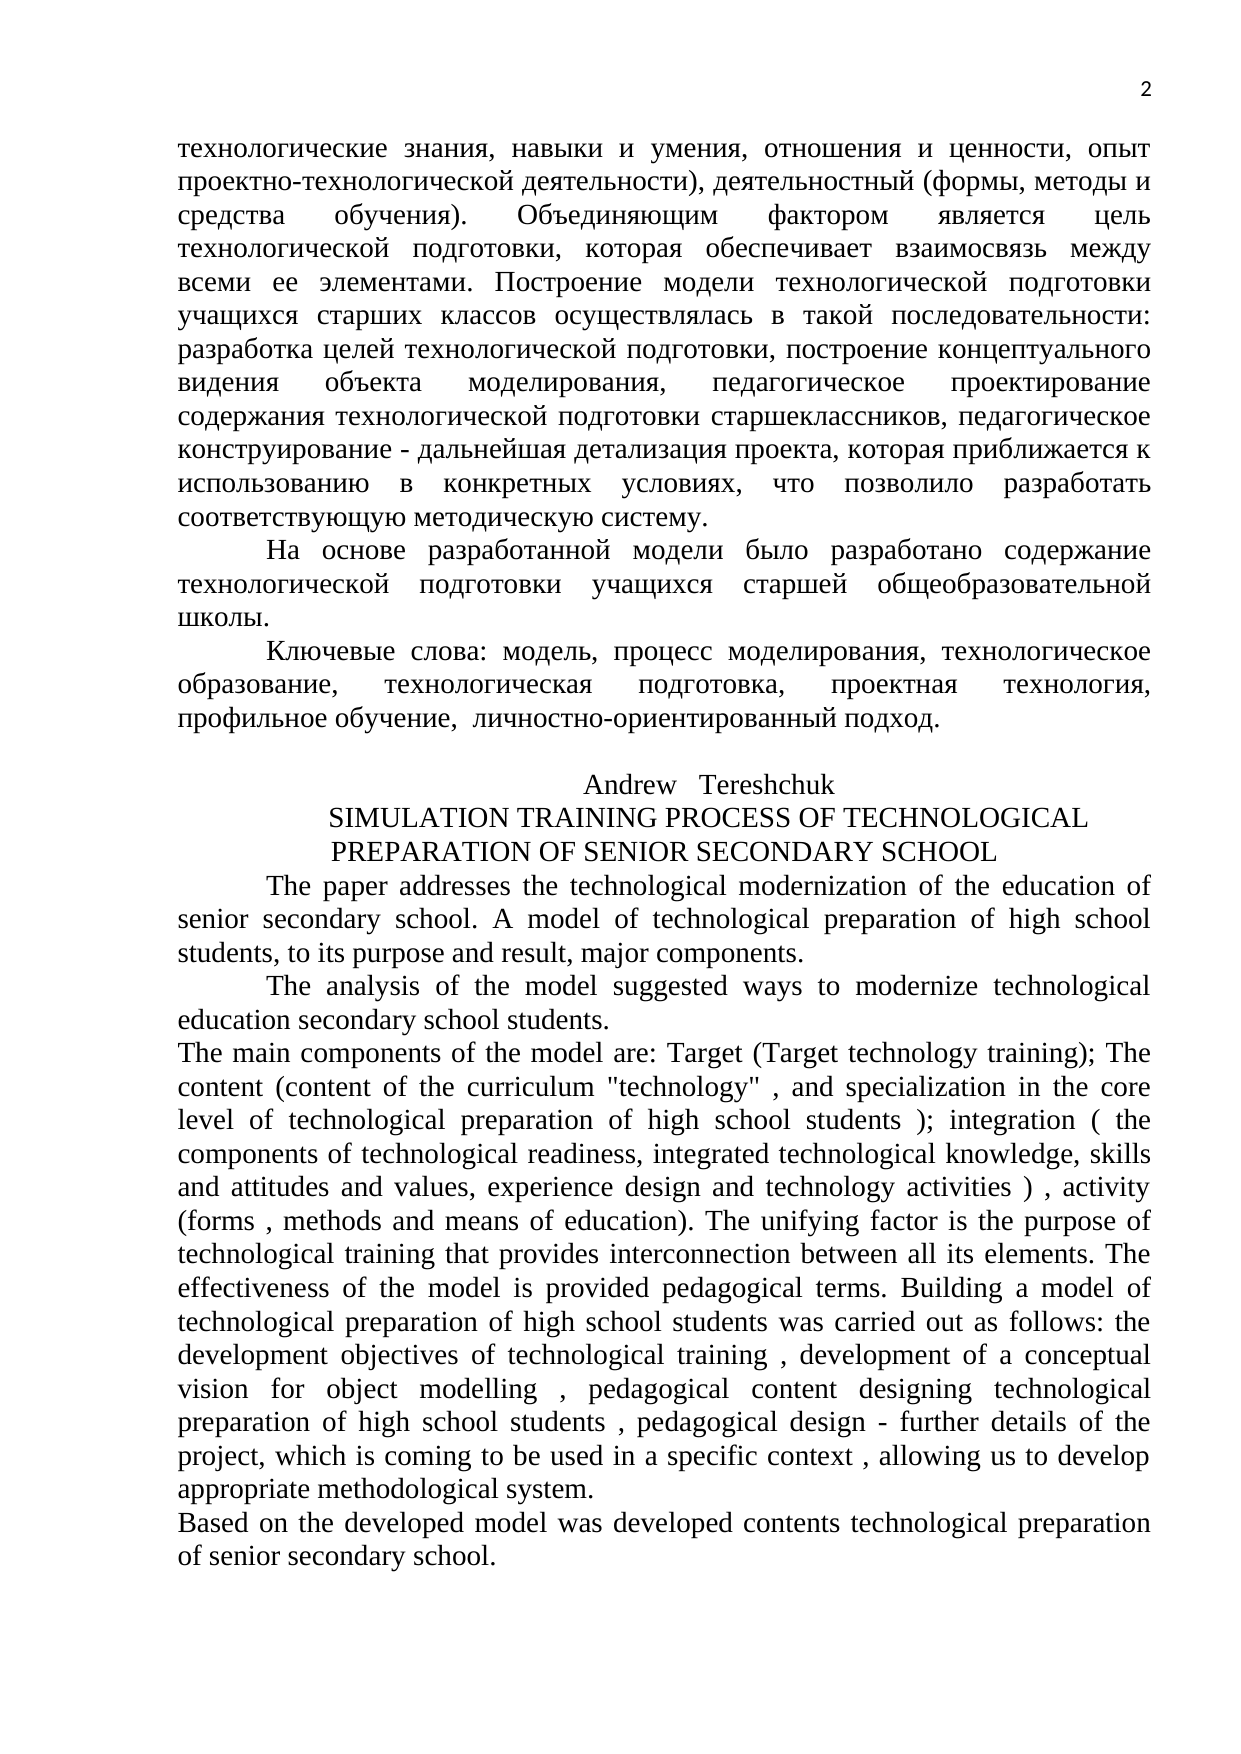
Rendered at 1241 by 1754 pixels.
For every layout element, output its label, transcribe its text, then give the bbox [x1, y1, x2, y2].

text Andrew Tereshchuk [177, 767, 1152, 801]
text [177, 130, 1152, 532]
text The main components of the model are: Target (Target technology training); The content (content of the curriculum "technology" , and specialization in the core level of technological preparation of high school students ); integration ( the components of technological readiness, integrated technological knowledge, skills and attitudes and values, experience design and technology activities ) , activity (forms , methods and means of education). The unifying factor is the purpose of technological training that provides interconnection between all its elements. The effectiveness of the model is provided pedagogical terms. Building a model of technological preparation of high school students was carried out as follows: the development objectives of technological training , development of a conceptual vision for object modelling , pedagogical content designing technological preparation of high school students , pedagogical design - further details of the project, which is coming to be used in a specific context , allowing us to develop appropriate methodological system. [177, 1035, 1152, 1505]
text SIMULATION TRAINING PROCESS OF TECHNOLOGICAL PREPARATION OF SENIOR SECONDARY SCHOOL [177, 801, 1152, 868]
text На основе разработанной модели было разработано содержание технологической подготовки учащихся старшей общеобразовательной школы. [177, 532, 1152, 633]
text Based on the developed model was developed contents technological preparation of senior secondary school. [177, 1505, 1152, 1572]
text The analysis of the model suggested ways to modernize technological education secondary school students. [177, 968, 1152, 1035]
text The paper addresses the technological modernization of the education of senior secondary school. A model of technological preparation of high school students, to its purpose and result, major components. [177, 868, 1152, 968]
text Ключевые слова: модель, процесс моделирования, технологическое образование, технологическая подготовка, проектная технология, профильное обучение, личностно-ориентированный подход. [177, 633, 1152, 733]
